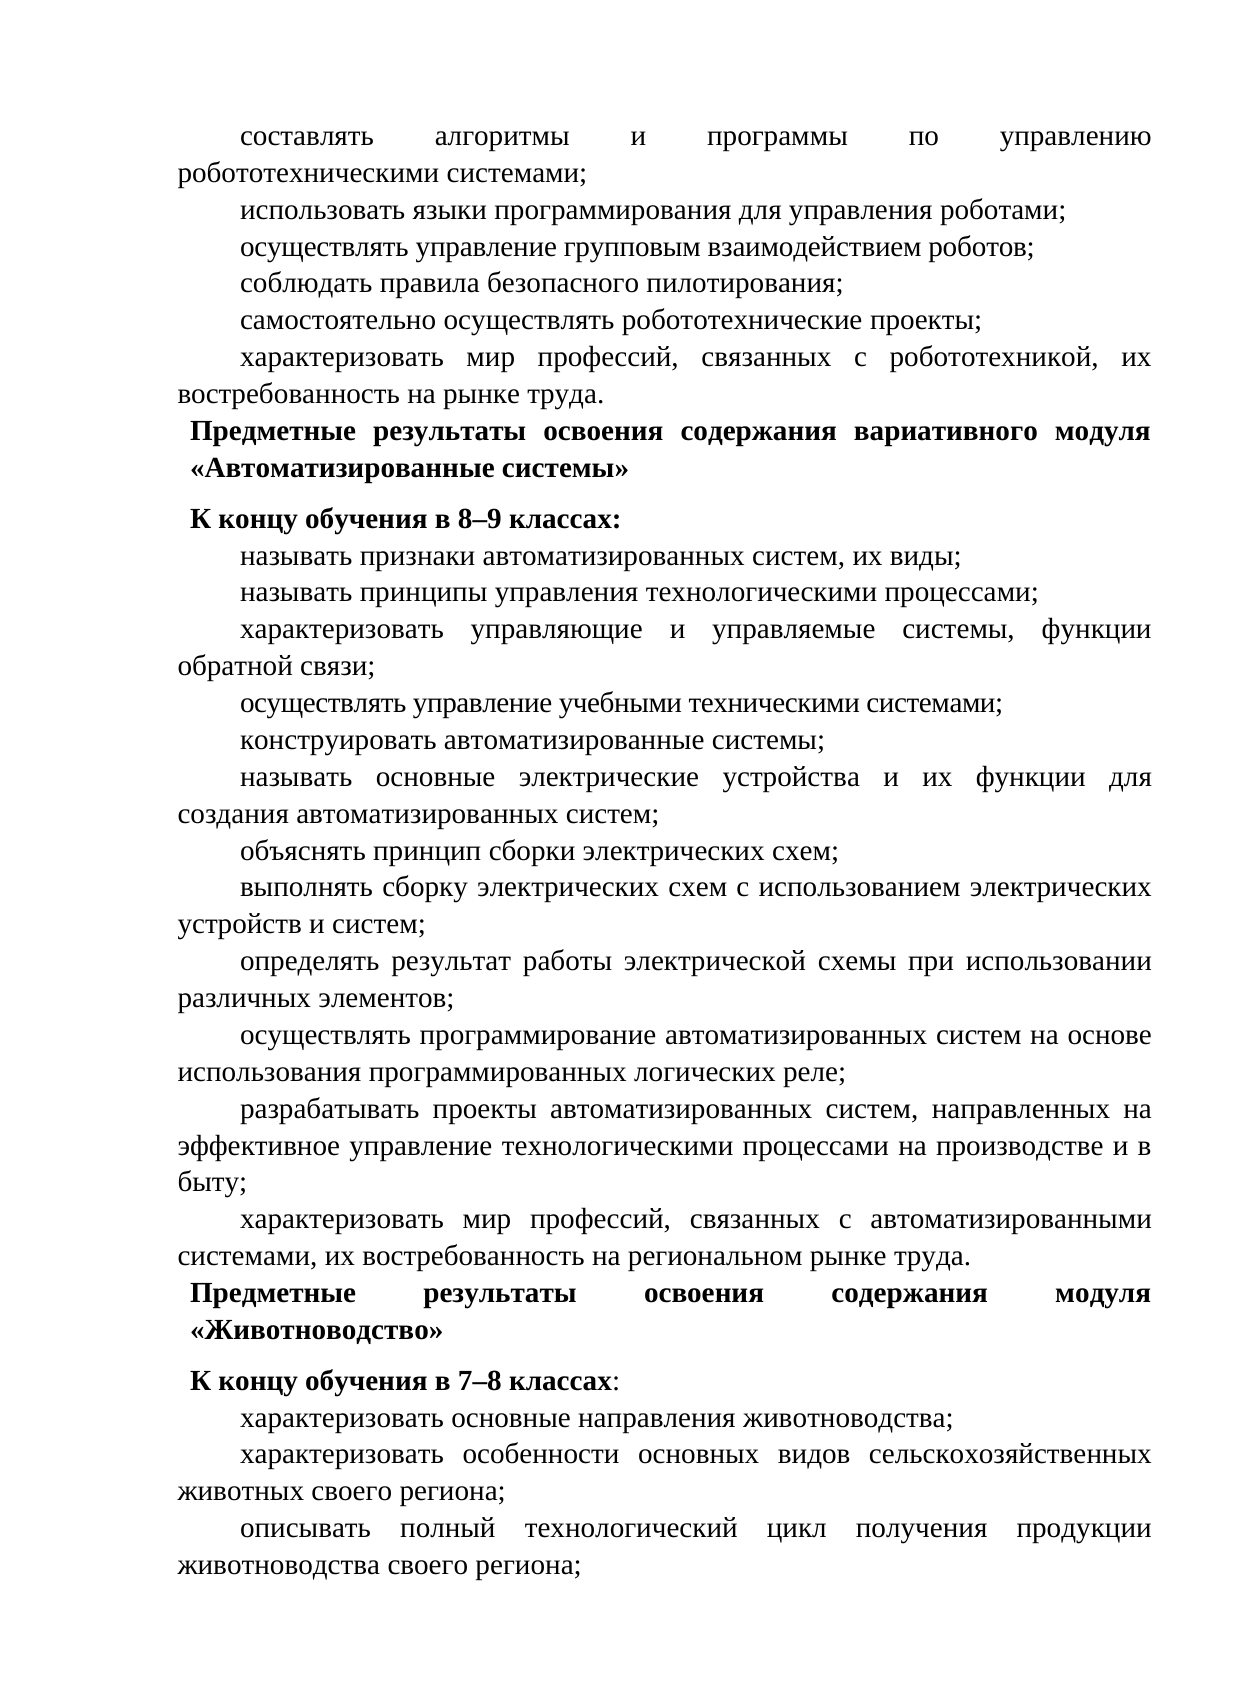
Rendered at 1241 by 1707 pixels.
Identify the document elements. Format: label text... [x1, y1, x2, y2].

text осуществлять управление учебными техническими системами; [177, 685, 1152, 719]
text К концу обучения в 7–8 классах: [190, 1363, 1152, 1396]
text характеризовать управляющие и управляемые системы, функции обратной связи; [177, 611, 1152, 682]
text объяснять принцип сборки электрических схем; [177, 833, 1152, 866]
text определять результат работы электрической схемы при использовании различных элементов; [177, 943, 1152, 1014]
text выполнять сборку электрических схем с использованием электрических устройств и систем; [177, 869, 1152, 940]
text характеризовать особенности основных видов сельскохозяйственных животных своего региона; [177, 1437, 1152, 1507]
text называть принципы управления технологическими процессами; [177, 574, 1152, 608]
text использовать языки программирования для управления роботами; [177, 192, 1152, 225]
text называть основные электрические устройства и их функции для создания автоматизированных систем; [177, 759, 1152, 829]
text называть признаки автоматизированных систем, их виды; [177, 538, 1152, 571]
text Предметные результаты освоения содержания вариативного модуля «Автоматизированные системы» [190, 413, 1152, 483]
text характеризовать мир профессий, связанных с робототехникой, их востребованность на рынке труда. [177, 339, 1152, 410]
text К концу обучения в 8–9 классах: [190, 501, 1152, 534]
text самостоятельно осуществлять робототехнические проекты; [177, 302, 1152, 336]
text конструировать автоматизированные системы; [177, 722, 1152, 756]
text осуществлять управление групповым взаимодействием роботов; [177, 229, 1152, 262]
text составлять алгоритмы и программы по управлению робототехническими системами; [177, 118, 1152, 188]
text характеризовать мир профессий, связанных с автоматизированными системами, их востребованность на региональном рынке труда. [177, 1201, 1152, 1272]
text осуществлять программирование автоматизированных систем на основе использования программированных логических реле; [177, 1017, 1152, 1087]
text разрабатывать проекты автоматизированных систем, направленных на эффективное управление технологическими процессами на производстве и в быту; [177, 1091, 1152, 1198]
text соблюдать правила безопасного пилотирования; [177, 266, 1152, 299]
text описывать полный технологический цикл получения продукции животноводства своего региона; [177, 1510, 1152, 1581]
text Предметные результаты освоения содержания модуля «Животноводство» [190, 1275, 1152, 1346]
text характеризовать основные направления животноводства; [177, 1400, 1152, 1433]
